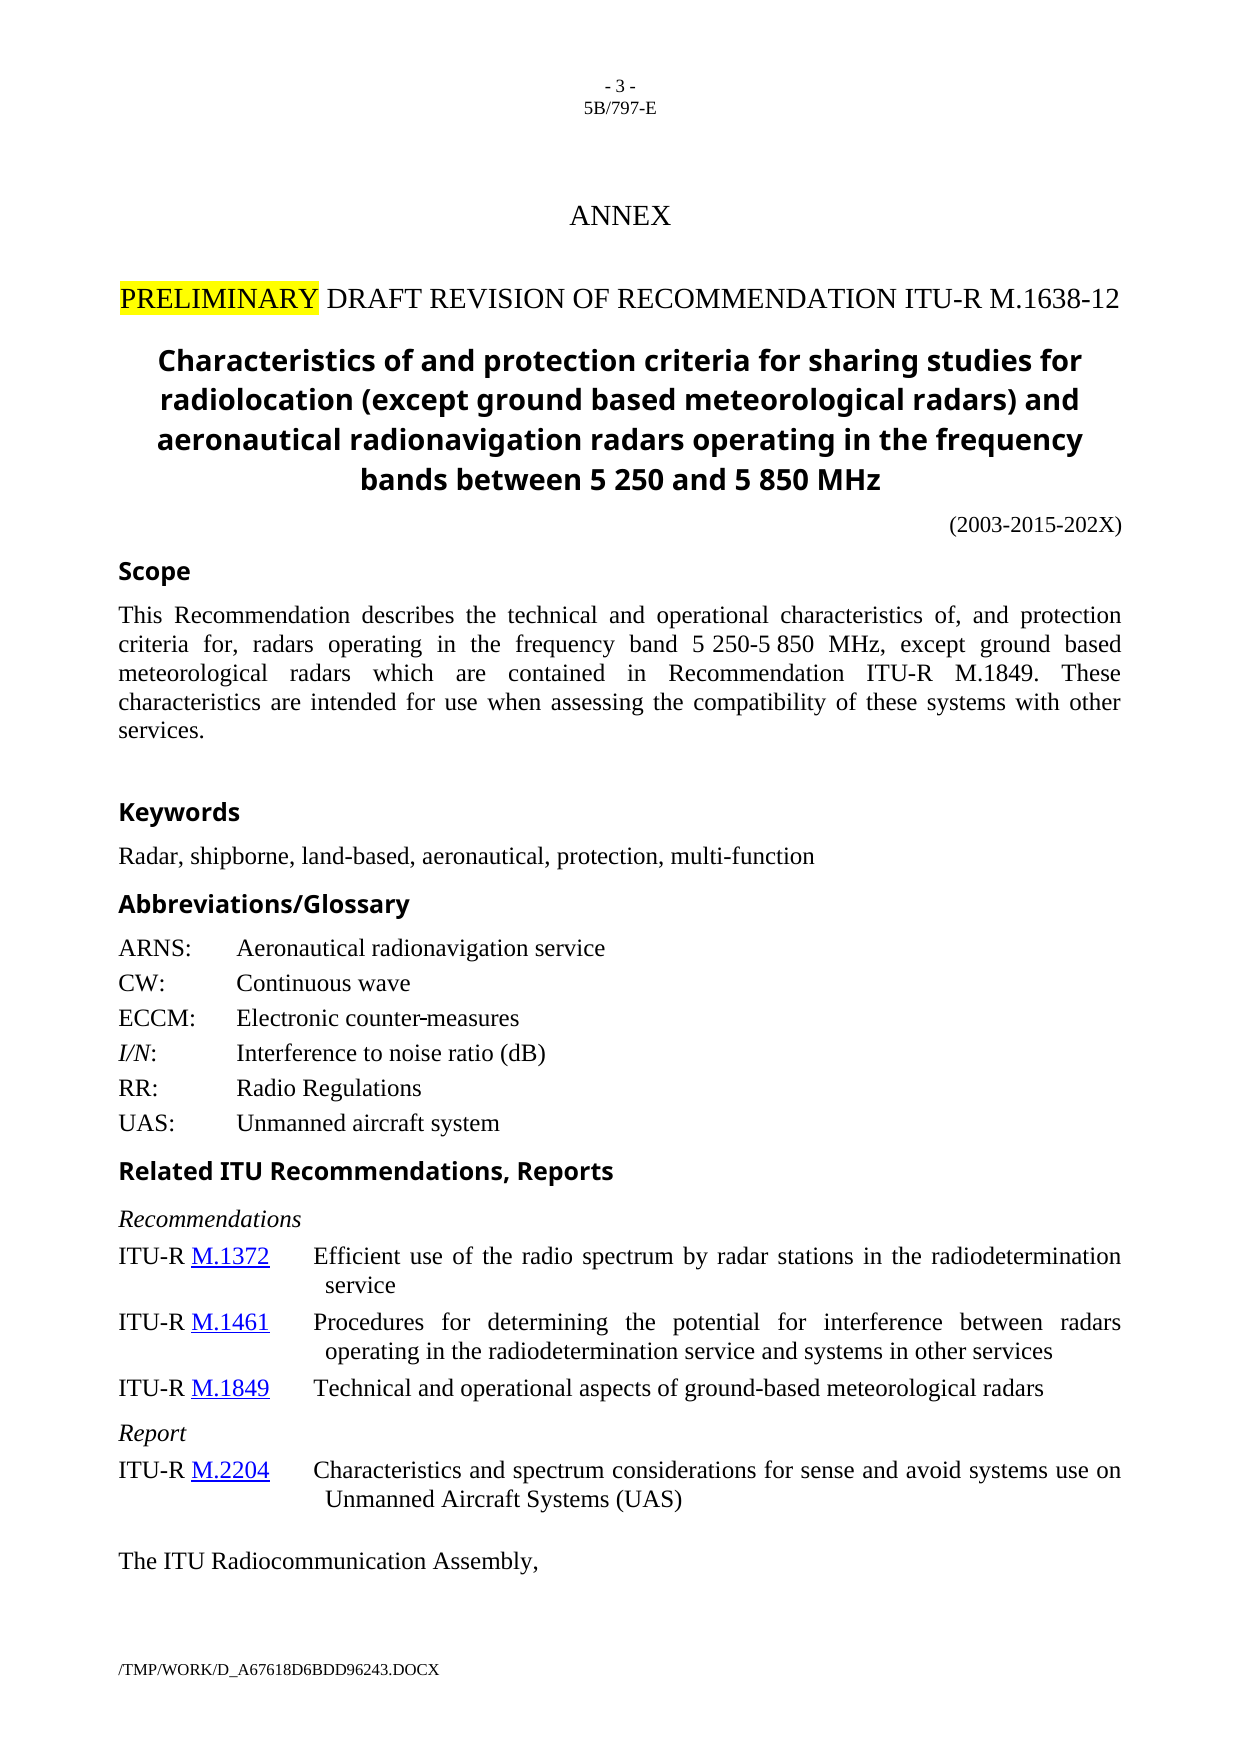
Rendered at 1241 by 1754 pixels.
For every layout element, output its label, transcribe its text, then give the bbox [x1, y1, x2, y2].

text This Recommendation describes the technical and operational characteristics of, and protection criteria for, radars operating in the frequency band 5 250-5 850 MHz, except ground based meteorological radars which are contained in Recommendation ITU-R M.1849. These characteristics are intended for use when assessing the compatibility of these systems with other services. [118, 601, 1122, 744]
title Characteristics of and protection criteria for sharing studies for radiolocation (except ground based meteorological radars) and aeronautical radionavigation radars operating in the frequency bands between 5 250 and 5 850 MHz [118, 340, 1122, 498]
subtitle Abbreviations/Glossary [118, 886, 1122, 920]
text (2003-2015) [118, 511, 1122, 537]
subtitle Scope [118, 554, 1122, 588]
text The ITU Radiocommunication Assembly, [118, 1546, 1122, 1575]
text Annex [118, 198, 1122, 231]
text DRAFT revision of RECOMMENDATION ITU-R M.1638- [319, 281, 1122, 315]
text ECCM Electronic counter measures [118, 1003, 1122, 1032]
subtitle Keywords [118, 794, 1122, 828]
text Radar, shipborne, land-based, aeronautical, protection, multi-function [118, 841, 1122, 870]
text ARNS Aeronautical radionavigation service [118, 933, 1122, 962]
